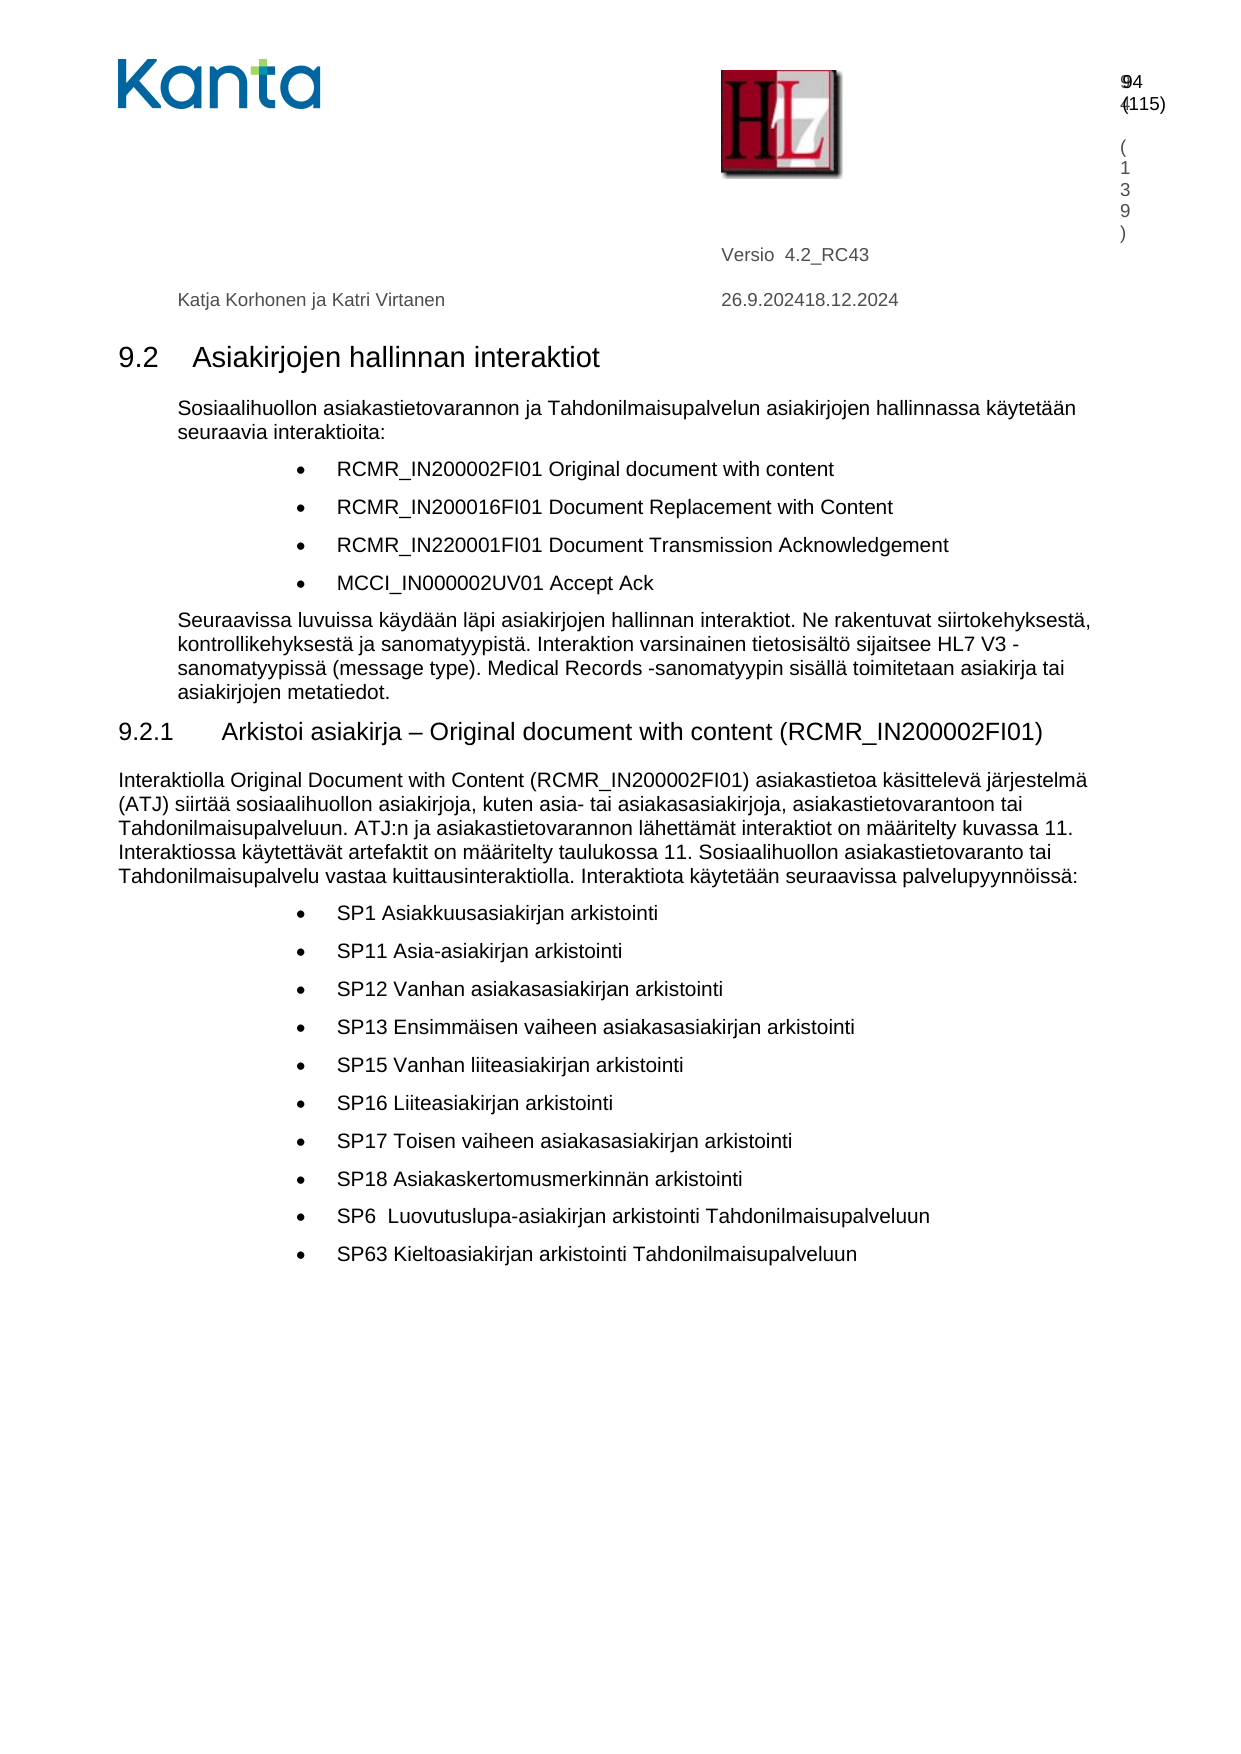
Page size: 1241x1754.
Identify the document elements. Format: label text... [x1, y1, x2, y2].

list SP18 Asiakaskertomusmerkinnän arkistointi [295, 1166, 1122, 1191]
list SP13 Ensimmäisen vaiheen asiakasasiakirjan arkistointi [295, 1014, 1122, 1039]
list SP6 Luovutuslupa-asiakirjan arkistointi Tahdonilmaisupalveluun [295, 1204, 1122, 1229]
list RCMR_IN220001FI01 Document Transmission Acknowledgement [295, 532, 1122, 558]
list SP15 Vanhan liiteasiakirjan arkistointi [295, 1052, 1122, 1077]
subtitle Arkistoi asiakirja – Original document with content (RCMR_IN200002FI01) [118, 716, 1122, 745]
list SP17 Toisen vaiheen asiakasasiakirjan arkistointi [295, 1128, 1122, 1153]
text Sosiaalihuollon asiakastietovarannon ja Tahdonilmaisupalvelun asiakirjojen hallinnassa käytetään seuraavia interaktioita: [177, 396, 1122, 444]
list SP11 Asia-asiakirjan arkistointi [295, 938, 1122, 964]
list SP1 Asiakkuusasiakirjan arkistointi [295, 900, 1122, 926]
list SP63 Kieltoasiakirjan arkistointi Tahdonilmaisupalveluun [295, 1242, 1122, 1267]
list SP16 Liiteasiakirjan arkistointi [295, 1090, 1122, 1115]
picture [118, 59, 321, 109]
list RCMR_IN200016FI01 Document Replacement with Content [295, 494, 1122, 520]
text Seuraavissa luvuissa käydään läpi asiakirjojen hallinnan interaktiot. Ne rakentuvat siirtokehyksestä, kontrollikehyksestä ja sanomatyypistä. Interaktion varsinainen tietosisältö sijaitsee HL7 V3 -sanomatyypissä (message type). Medical Records -sanomatyypin sisällä toimitetaan asiakirja tai asiakirjojen metatiedot. [177, 608, 1122, 704]
subtitle Asiakirjojen hallinnan interaktiot [118, 339, 1122, 373]
list SP12 Vanhan asiakasasiakirjan arkistointi [295, 976, 1122, 1002]
text Interaktiolla Original Document with Content (RCMR_IN200002FI01) asiakastietoa käsittelevä järjestelmä (ATJ) siirtää sosiaalihuollon asiakirjoja, kuten asia- tai asiakasasiakirjoja, asiakastietovarantoon tai Tahdonilmaisupalveluun. ATJ:n ja asiakastietovarannon lähettämät interaktiot on määritelty kuvassa 11. Interaktiossa käytettävät artefaktit on määritelty taulukossa 11. Sosiaalihuollon asiakastietovaranto tai Tahdonilmaisupalvelu vastaa kuittausinteraktiolla. Interaktiota käytetään seuraavissa palvelupyynnöissä: [118, 768, 1122, 888]
picture [721, 70, 844, 179]
list RCMR_IN200002FI01 Original document with content [295, 456, 1122, 482]
list MCCI_IN000002UV01 Accept Ack [295, 570, 1122, 596]
